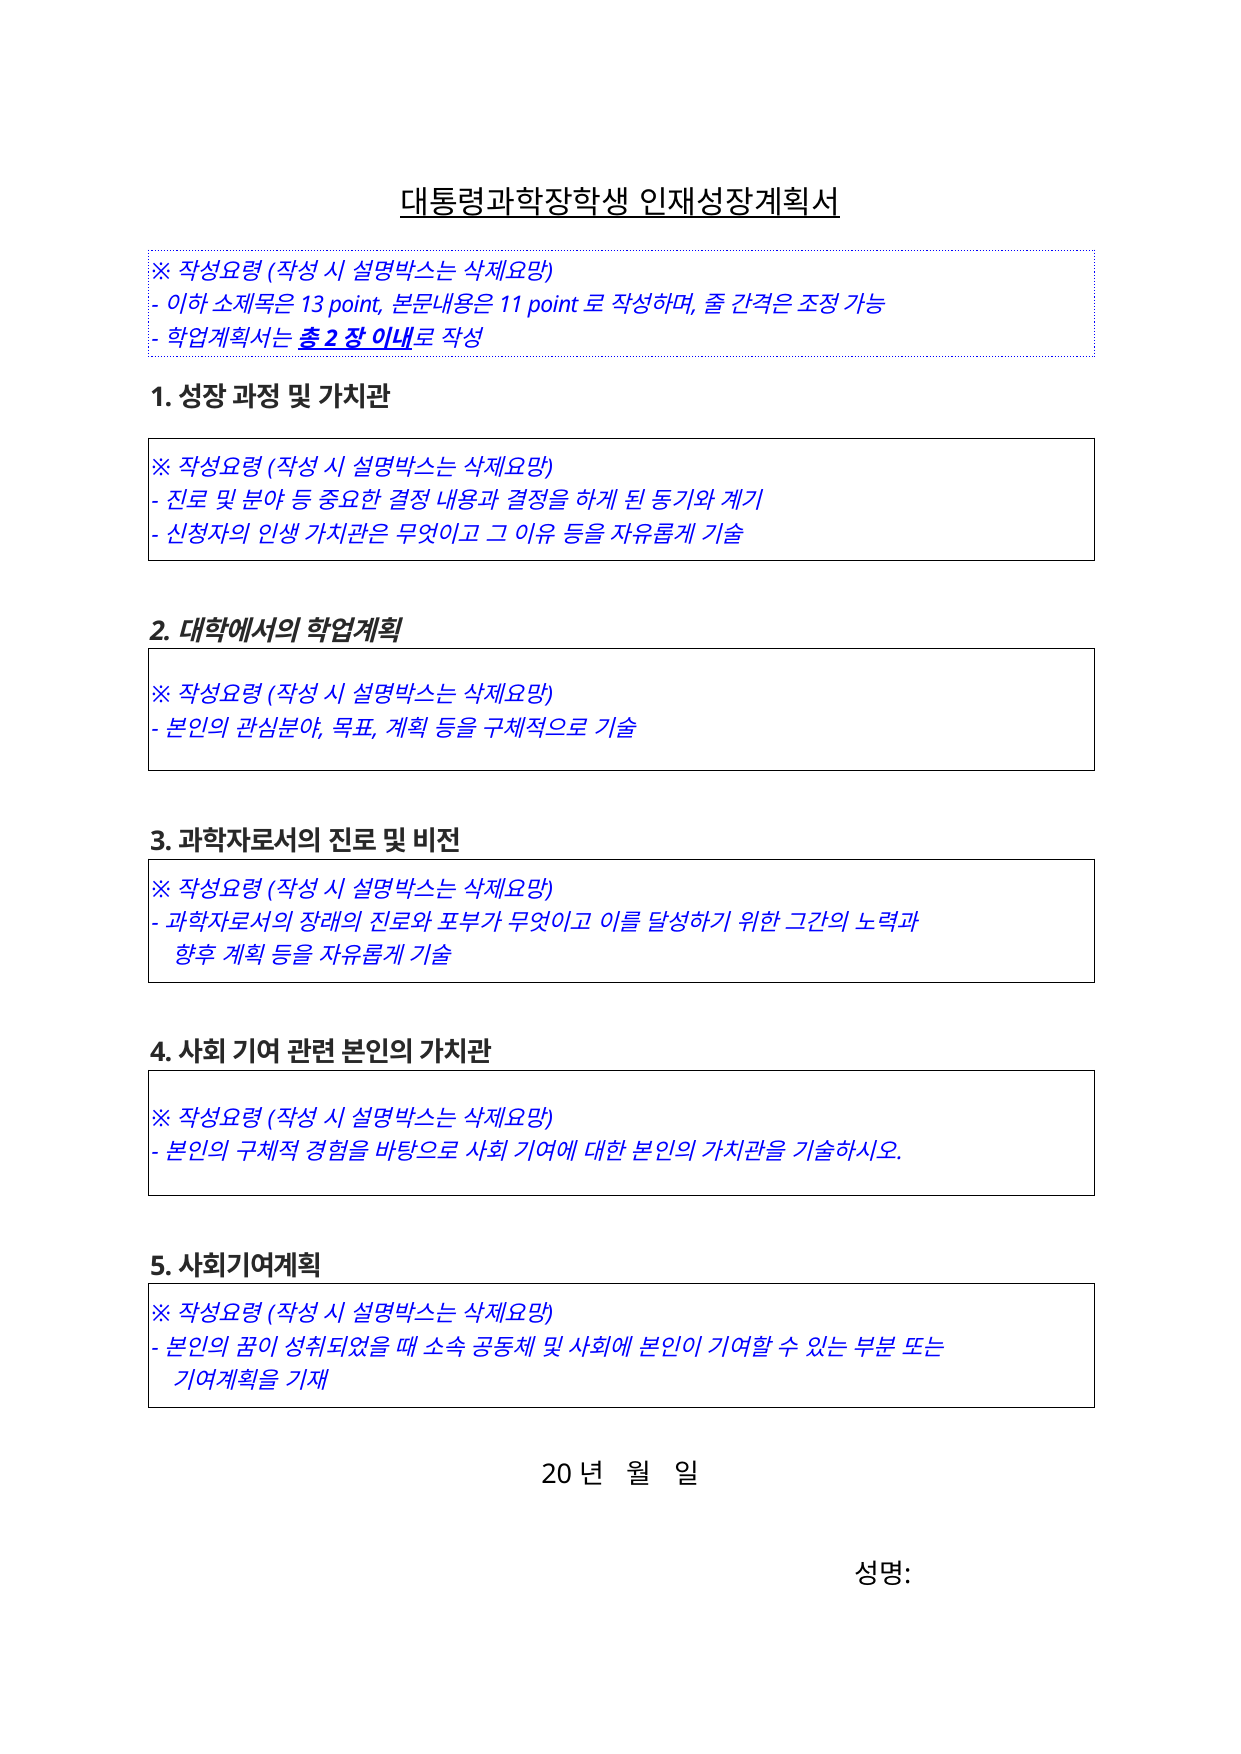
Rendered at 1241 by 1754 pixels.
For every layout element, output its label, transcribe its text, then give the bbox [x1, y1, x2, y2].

text 20 년 월 일 [150, 1452, 1090, 1492]
table_header ※ 작성요령 (작성 시 설명박스는 삭제요망) - 진로 및 분야 등 중요한 결정 내용과 결정을 하게 된 동기와 계기 - 신청자의 인생 가치관은 무엇이고 그 이유 등을 자유롭게 기술 [149, 439, 1094, 560]
text 대통령과학장학생 인재성장계획서 [150, 177, 1090, 222]
text 3. 과학자로서의 진로 및 비전 [150, 819, 1090, 858]
text 4. 사회 기여 관련 본인의 가치관 [150, 1030, 1090, 1070]
table_header ※ 작성요령 (작성 시 설명박스는 삭제요망) - 이하 소제목은 13 point, 본문내용은 11 point로 작성하며, 줄 간격은 조정 가능 - 학업계획서는 총 2장 이내로 작성 [149, 250, 1094, 356]
text 5. 사회기여계획 [150, 1244, 1090, 1283]
text 2. 대학에서의 학업계획 [150, 609, 1090, 648]
text 성명: [150, 1552, 982, 1591]
text 1. 성장 과정 및 가치관 [150, 374, 1090, 414]
table_header ※ 작성요령 (작성 시 설명박스는 삭제요망) - 본인의 관심분야, 목표, 계획 등을 구체적으로 기술 [149, 649, 1094, 770]
table_header ※ 작성요령 (작성 시 설명박스는 삭제요망) - 본인의 구체적 경험을 바탕으로 사회 기여에 대한 본인의 가치관을 기술하시오. [149, 1071, 1094, 1195]
table_header ※ 작성요령 (작성 시 설명박스는 삭제요망) - 본인의 꿈이 성취되었을 때 소속 공동체 및 사회에 본인이 기여할 수 있는 부분 또는 기여계획을 기재 [149, 1284, 1094, 1406]
table_header ※ 작성요령 (작성 시 설명박스는 삭제요망) - 과학자로서의 장래의 진로와 포부가 무엇이고 이를 달성하기 위한 그간의 노력과 향후 계획 등을 자유롭게 기술 [149, 860, 1094, 982]
